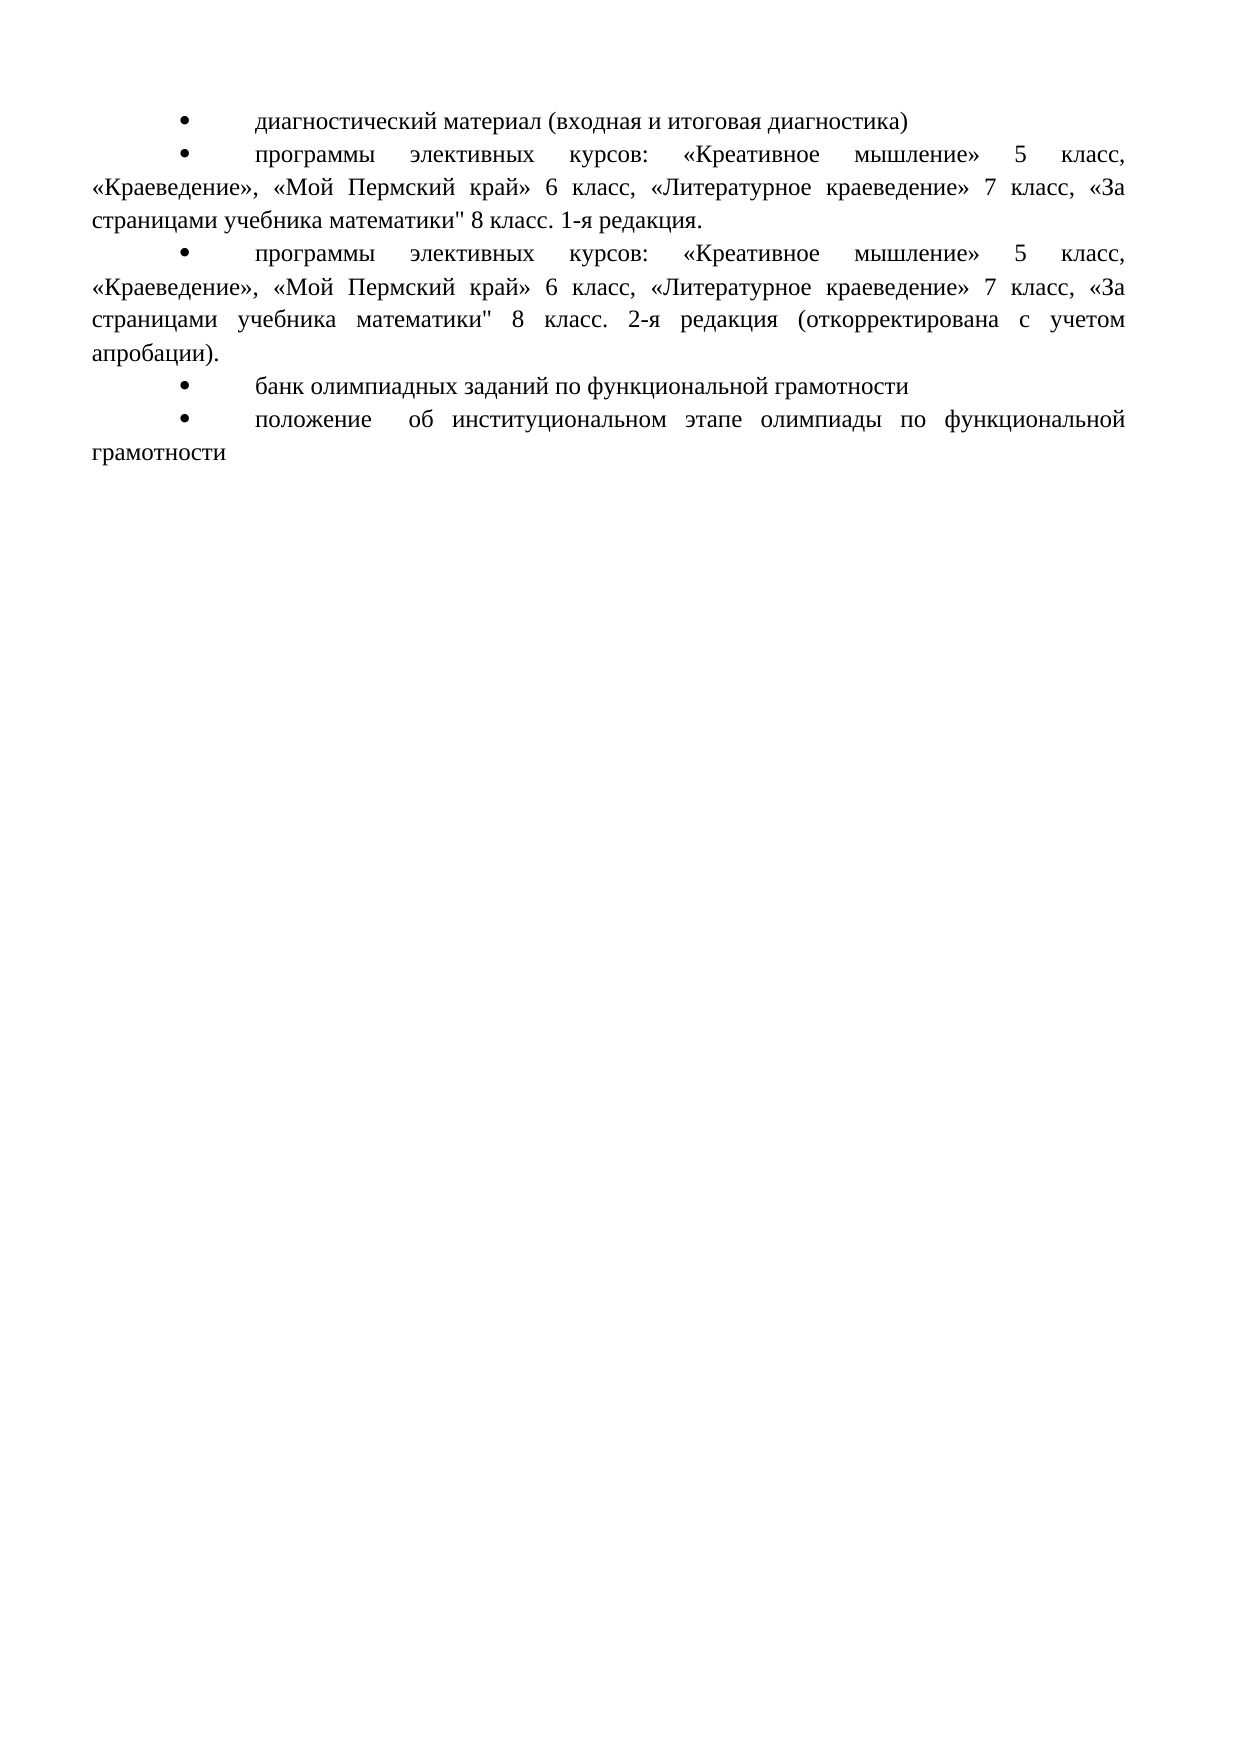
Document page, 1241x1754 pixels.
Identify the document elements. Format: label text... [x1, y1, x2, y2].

list положение об институциональном этапе олимпиады по функциональной грамотности [92, 404, 1126, 466]
list диагностический материал (входная и итоговая диагностика) [92, 106, 1126, 135]
list банк олимпиадных заданий по функциональной грамотности [92, 371, 1126, 399]
list программы элективных курсов: «Креативное мышление» 5 класс, «Краеведение», «Мой Пермский край» 6 класс, «Литературное краеведение» 7 класс, «За страницами учебника математики" 8 класс. 1-я редакция. [92, 139, 1126, 234]
list программы элективных курсов: «Креативное мышление» 5 класс, «Краеведение», «Мой Пермский край» 6 класс, «Литературное краеведение» 7 класс, «За страницами учебника математики" 8 класс. 2-я редакция (откорректирована с учетом апробации). [92, 238, 1126, 366]
